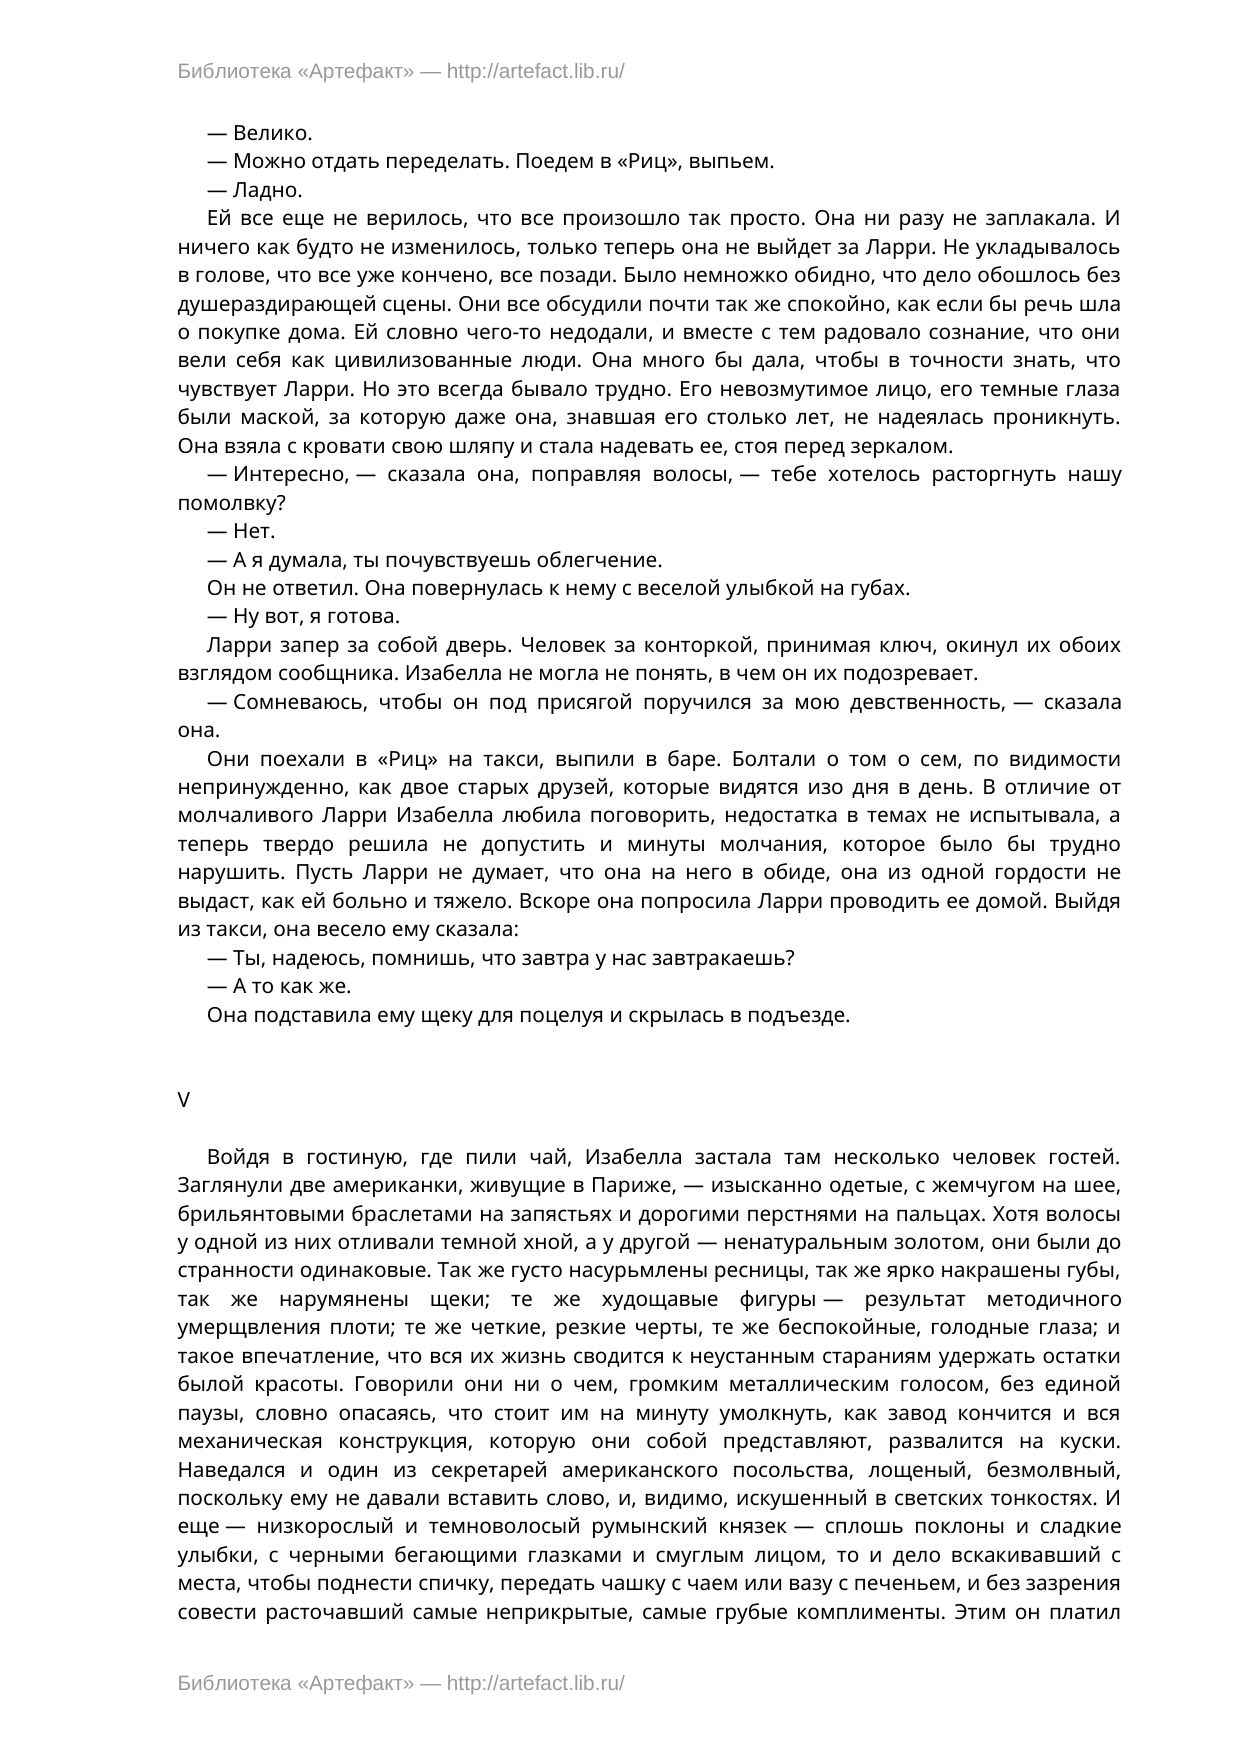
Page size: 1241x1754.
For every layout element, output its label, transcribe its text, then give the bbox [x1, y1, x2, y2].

text — А я думала, ты почувствуешь облегчение. [177, 545, 1122, 573]
text — Ты, надеюсь, помнишь, что завтра у нас завтракаешь? [177, 943, 1122, 971]
text — Ну вот, я готова. [177, 602, 1122, 630]
subtitle V [177, 1085, 1122, 1113]
text Ларри запер за собой дверь. Человек за конторкой, принимая ключ, окинул их обоих взглядом сообщника. Изабелла не могла не понять, в чем он их подозревает. [177, 630, 1122, 687]
text — Велико. [177, 118, 1122, 147]
text Он не ответил. Она повернулась к нему с веселой улыбкой на губах. [177, 573, 1122, 602]
text — Нет. [177, 516, 1122, 545]
text Ей все еще не верилось, что все произошло так просто. Она ни разу не заплакала. И ничего как будто не изменилось, только теперь она не выйдет за Ларри. Не укладывалось в голове, что все уже кончено, все позади. Было немножко обидно, что дело обошлось без душераздирающей сцены. Они все обсудили почти так же спокойно, как если бы речь шла о покупке дома. Ей словно чего-то недодали, и вместе с тем радовало сознание, что они вели себя как цивилизованные люди. Она много бы дала, чтобы в точности знать, что чувствует Ларри. Но это всегда бывало трудно. Его невозмутимое лицо, его темные глаза были маской, за которую даже она, знавшая его столько лет, не надеялась проникнуть. Она взяла с кровати свою шляпу и стала надевать ее, стоя перед зеркалом. [177, 203, 1122, 459]
text Она подставила ему щеку для поцелуя и скрылась в подъезде. [177, 1000, 1122, 1028]
text — Сомневаюсь, чтобы он под присягой поручился за мою девственность, — сказала она. [177, 687, 1122, 744]
text Они поехали в «Риц» на такси, выпили в баре. Болтали о том о сем, по видимости непринужденно, как двое старых друзей, которые видятся изо дня в день. В отличие от молчаливого Ларри Изабелла любила поговорить, недостатка в темах не испытывала, а теперь твердо решила не допустить и минуты молчания, которое было бы трудно нарушить. Пусть Ларри не думает, что она на него в обиде, она из одной гордости не выдаст, как ей больно и тяжело. Вскоре она попросила Ларри проводить ее домой. Выйдя из такси, она весело ему сказала: [177, 744, 1122, 943]
text — Можно отдать переделать. Поедем в «Риц», выпьем. [177, 147, 1122, 175]
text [177, 1142, 1122, 1625]
text — Интересно, — сказала она, поправляя волосы, — тебе хотелось расторгнуть нашу помолвку? [177, 459, 1122, 516]
text — Ладно. [177, 175, 1122, 203]
text — А то как же. [177, 971, 1122, 1000]
